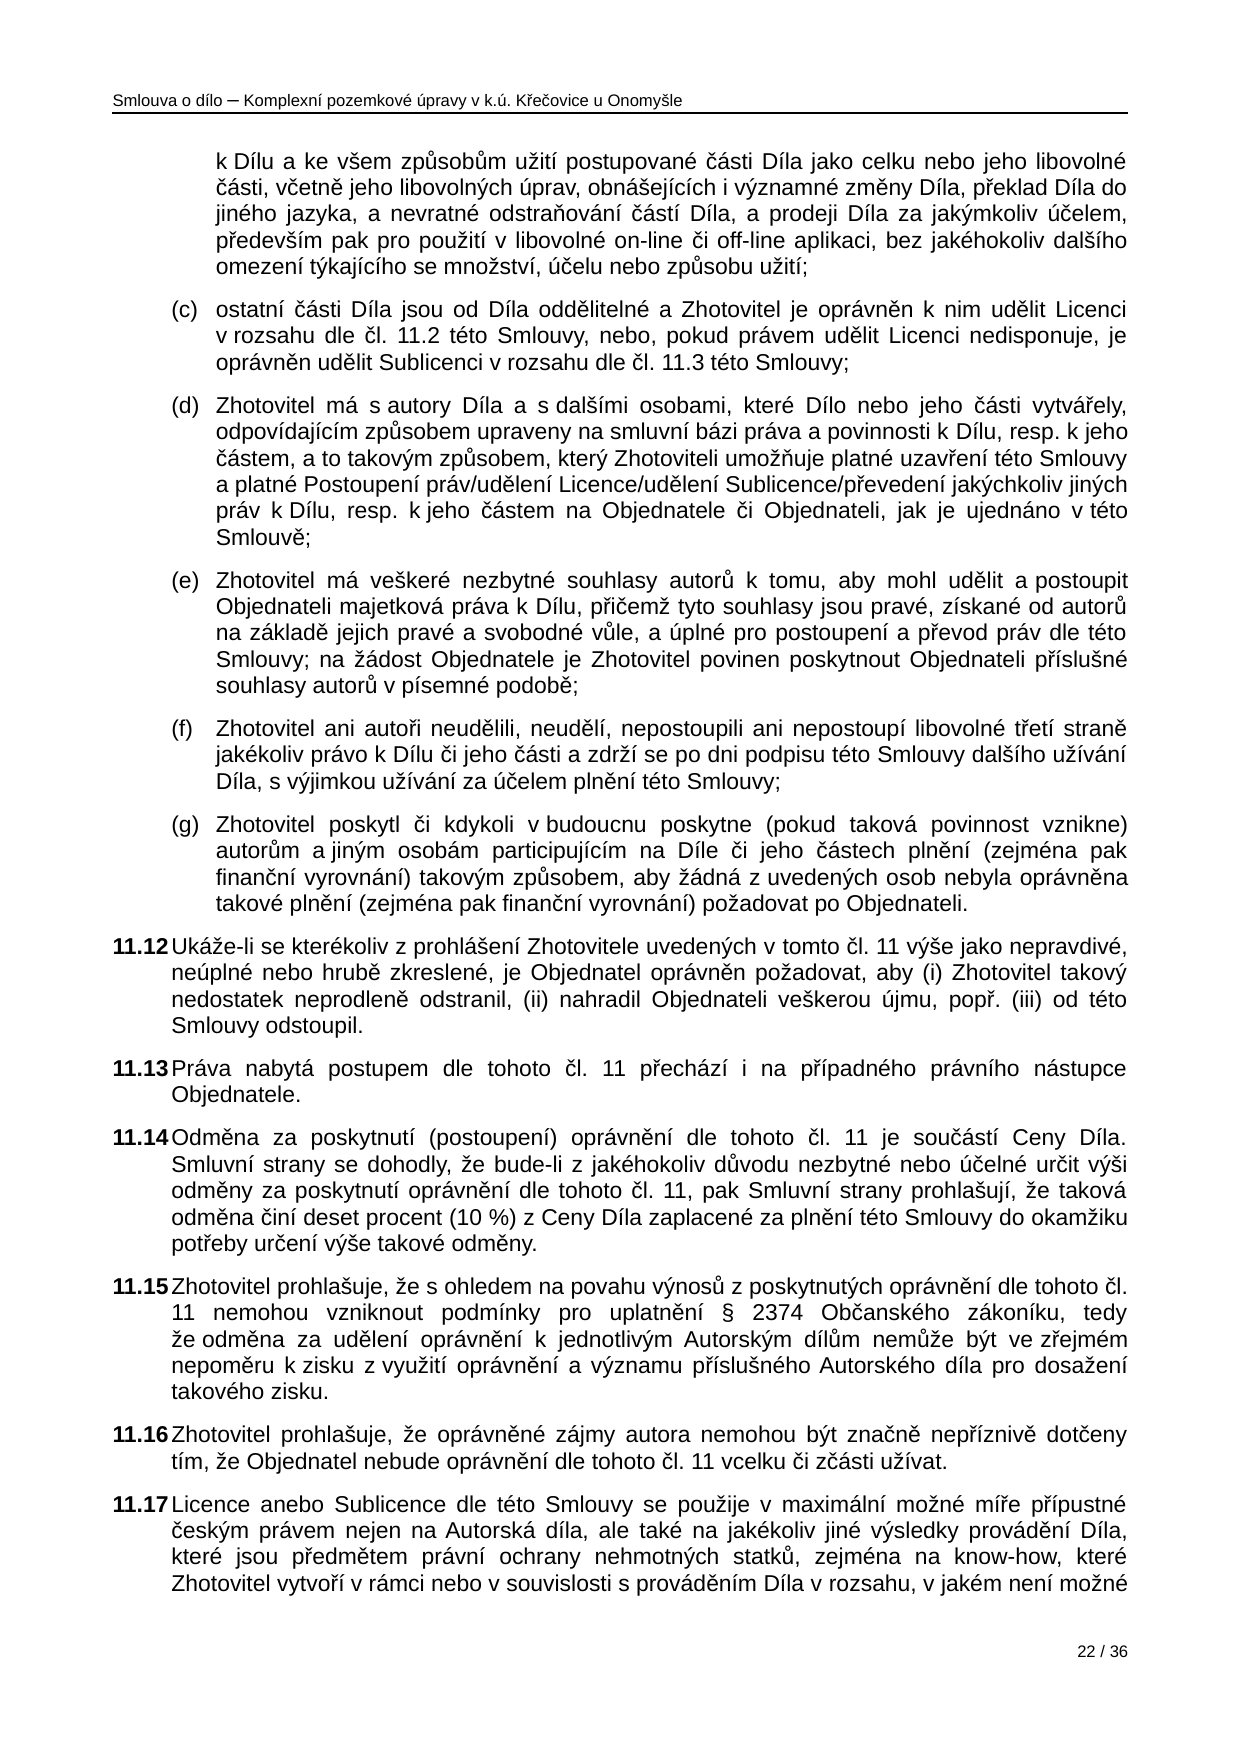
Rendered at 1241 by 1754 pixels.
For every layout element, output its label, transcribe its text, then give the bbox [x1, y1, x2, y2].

text Práva nabytá postupem dle tohoto čl. 11 přechází i na případného právního nástupce Objednatele. [112, 1055, 1128, 1108]
text ostatní části Díla jsou od Díla oddělitelné a Zhotovitel je oprávněn k nim udělit Licenci v rozsahu dle čl. 11.2 této Smlouvy, nebo, pokud právem udělit Licenci nedisponuje, je oprávněn udělit Sublicenci v rozsahu dle čl. 11.3 této Smlouvy; [171, 296, 1128, 375]
text Ukáže-li se kterékoliv z prohlášení Zhotovitele uvedených v tomto čl. 11 výše jako nepravdivé, neúplné nebo hrubě zkreslené, je Objednatel oprávněn požadovat, aby (i) Zhotovitel takový nedostatek neprodleně odstranil, (ii) nahradil Objednateli veškerou újmu, popř. (iii) od této Smlouvy odstoupil. [112, 933, 1128, 1038]
text Odměna za poskytnutí (postoupení) oprávnění dle tohoto čl. 11 je součástí Ceny Díla. Smluvní strany se dohodly, že bude-li z jakéhokoliv důvodu nezbytné nebo účelné určit výši odměny za poskytnutí oprávnění dle tohoto čl. 11, pak Smluvní strany prohlašují, že taková odměna činí deset procent (10 %) z Ceny Díla zaplacené za plnění této Smlouvy do okamžiku potřeby určení výše takové odměny. [112, 1124, 1128, 1256]
text Zhotovitel poskytl či kdykoli v budoucnu poskytne (pokud taková povinnost vznikne) autorům a jiným osobám participujícím na Díle či jeho částech plnění (zejména pak finanční vyrovnání) takovým způsobem, aby žádná z uvedených osob nebyla oprávněna takové plnění (zejména pak finanční vyrovnání) požadovat po Objednateli. [171, 811, 1128, 916]
text Zhotovitel má veškeré nezbytné souhlasy autorů k tomu, aby mohl udělit a postoupit Objednateli majetková práva k Dílu, přičemž tyto souhlasy jsou pravé, získané od autorů na základě jejich pravé a svobodné vůle, a úplné pro postoupení a převod práv dle této Smlouvy; na žádost Objednatele je Zhotovitel povinen poskytnout Objednateli příslušné souhlasy autorů v písemné podobě; [171, 567, 1128, 698]
text Zhotovitel prohlašuje, že s ohledem na povahu výnosů z poskytnutých oprávnění dle tohoto čl. 11 nemohou vzniknout podmínky pro uplatnění § 2374 Občanského zákoníku, tedy že odměna za udělení oprávnění k jednotlivým Autorským dílům nemůže být ve zřejmém nepoměru k zisku z využití oprávnění a významu příslušného Autorského díla pro dosažení takového zisku. [112, 1273, 1128, 1404]
text Zhotovitel prohlašuje, že oprávněné zájmy autora nemohou být značně nepříznivě dotčeny tím, že Objednatel nebude oprávnění dle tohoto čl. 11 vcelku či zčásti užívat. [112, 1421, 1128, 1474]
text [112, 1491, 1128, 1596]
text Zhotovitel ani autoři neudělili, neudělí, nepostoupili ani nepostoupí libovolné třetí straně jakékoliv právo k Dílu či jeho části a zdrží se po dni podpisu této Smlouvy dalšího užívání Díla, s výjimkou užívání za účelem plnění této Smlouvy; [171, 715, 1128, 794]
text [171, 148, 1128, 279]
text Zhotovitel má s autory Díla a s dalšími osobami, které Dílo nebo jeho části vytvářely, odpovídajícím způsobem upraveny na smluvní bázi práva a povinnosti k Dílu, resp. k jeho částem, a to takovým způsobem, který Zhotoviteli umožňuje platné uzavření této Smlouvy a platné Postoupení práv/udělení Licence/udělení Sublicence/převedení jakýchkoliv jiných práv k Dílu, resp. k jeho částem na Objednatele či Objednateli, jak je ujednáno v této Smlouvě; [171, 392, 1128, 550]
